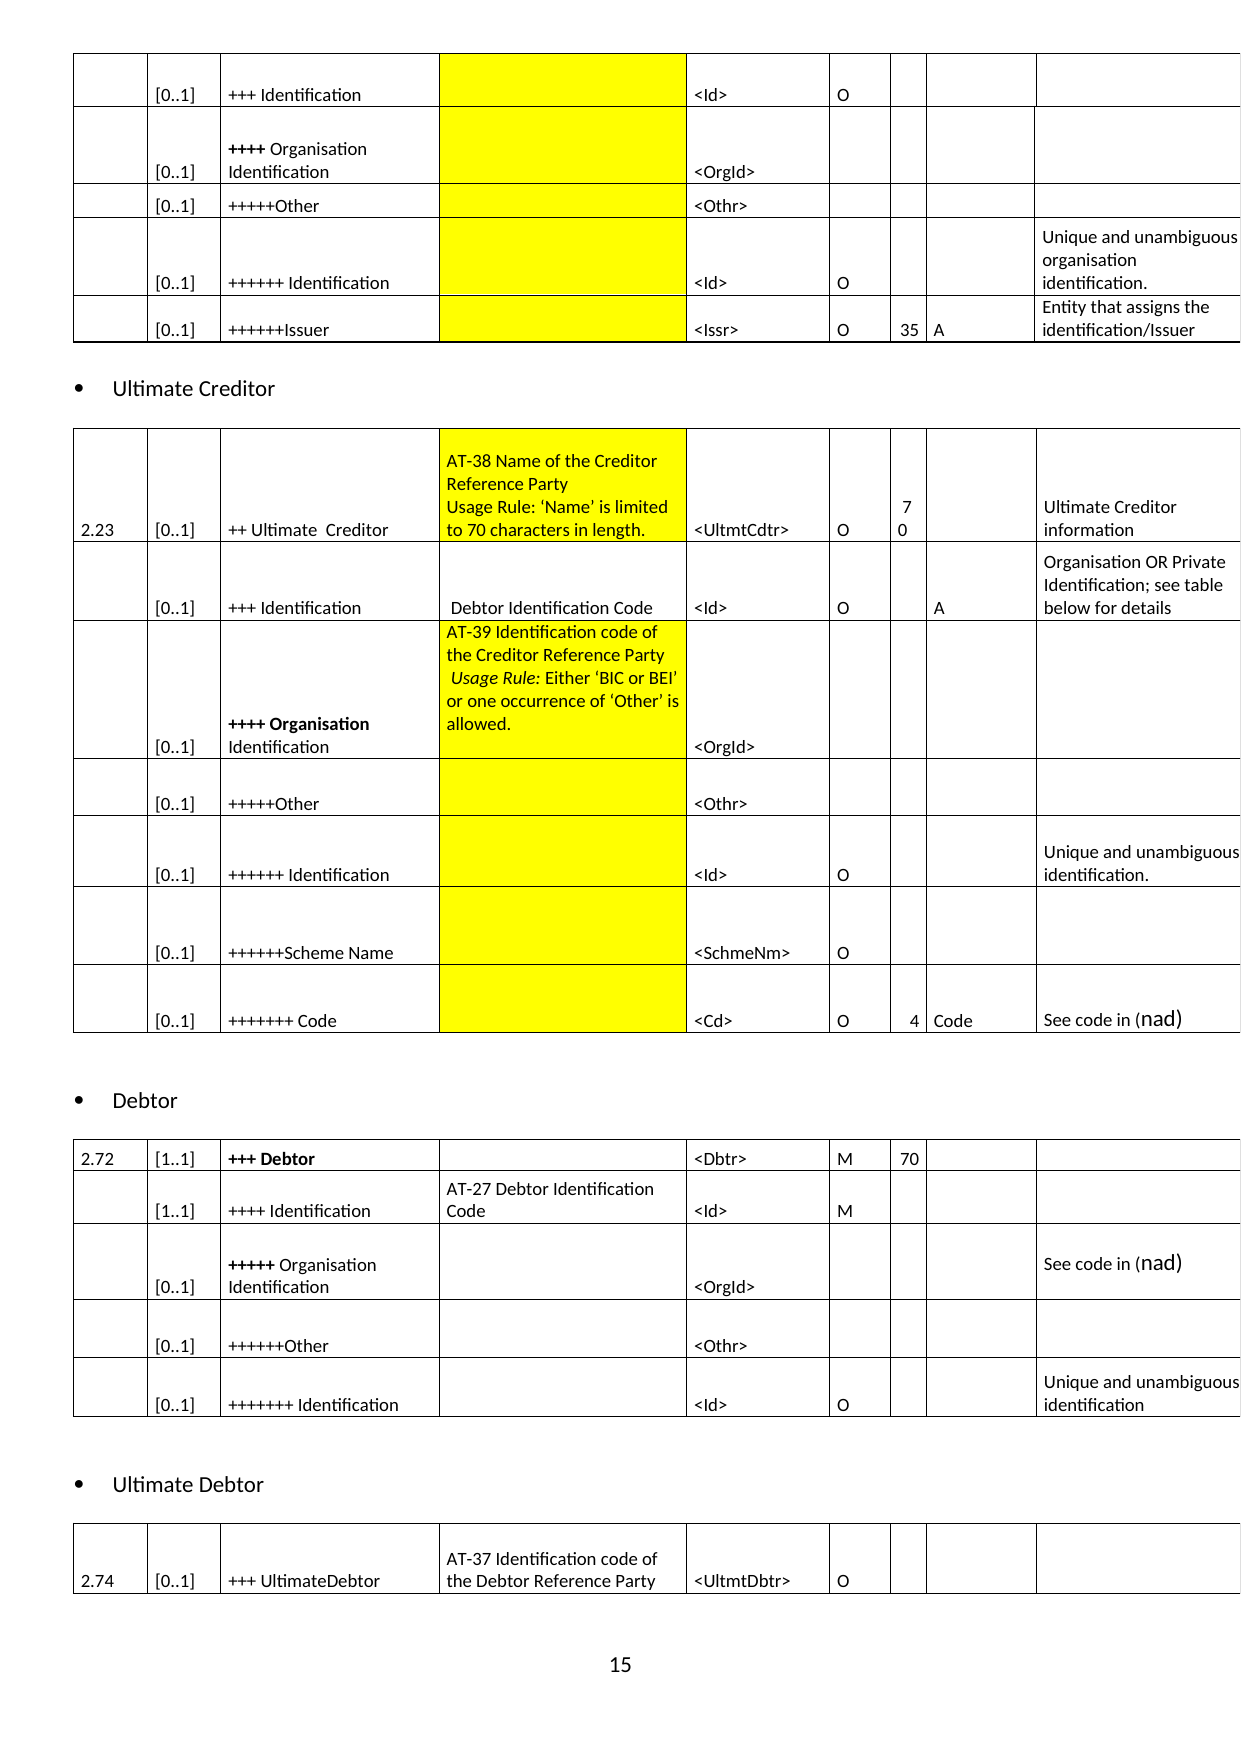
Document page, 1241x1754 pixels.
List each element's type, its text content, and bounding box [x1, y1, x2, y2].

table_cell [891, 816, 926, 886]
table_cell [927, 621, 1036, 758]
table_cell <Cd> [687, 965, 829, 1032]
table_cell [1037, 1171, 1240, 1222]
table_cell [440, 1224, 686, 1299]
table_cell O [830, 816, 890, 886]
table_cell [440, 1300, 686, 1357]
table_header 2.23 [74, 429, 147, 541]
table_cell [891, 1224, 926, 1299]
table_cell [74, 107, 147, 183]
table_cell +++++ Organisation Identification [221, 1224, 439, 1299]
table_cell [891, 1171, 926, 1222]
table_cell [0..1] [148, 54, 220, 106]
table_cell <SchmeNm> [687, 887, 829, 964]
table_cell Organisation OR Private Identification; see table below for details [1037, 542, 1240, 619]
table_cell See code in (External Code Sets) [1037, 1224, 1240, 1299]
table_cell [891, 184, 926, 217]
table_cell +++++Other [221, 184, 439, 217]
table_cell [891, 107, 926, 183]
table_cell [1037, 759, 1240, 815]
table_header 2.72 [74, 1140, 147, 1170]
table_header 2.74 [74, 1524, 147, 1592]
table_cell <Id> [687, 816, 829, 886]
table_cell <Id> [687, 54, 829, 106]
table_cell [0..1] [148, 184, 220, 217]
table_cell [440, 1358, 686, 1416]
table_cell +++++++ Code [221, 965, 439, 1032]
table_cell [440, 759, 686, 815]
list Ultimate Creditor [75, 374, 1165, 403]
table_header <UltmtCdtr> [687, 429, 829, 541]
table_cell [0..1] [148, 965, 220, 1032]
table_cell [830, 184, 890, 217]
table_cell <Othr> [687, 184, 829, 217]
table_cell [1035, 184, 1240, 217]
table_cell M [830, 1171, 890, 1222]
table_cell [830, 1224, 890, 1299]
table_header O [830, 429, 890, 541]
table_header [440, 1140, 686, 1170]
table_cell +++++Other [221, 759, 439, 815]
table_cell [74, 1224, 147, 1299]
table_cell AT-27 Debtor Identification Code [440, 1171, 686, 1222]
list Debtor [75, 1086, 1165, 1114]
table_cell [1037, 621, 1240, 758]
table_cell [927, 759, 1036, 815]
table_header [927, 1140, 1036, 1170]
table_cell Unique and unambiguous identification [1037, 1358, 1240, 1416]
table_cell [927, 184, 1034, 217]
table_cell [440, 887, 686, 964]
table_cell ++++++Scheme Name [221, 887, 439, 964]
table_cell [927, 1171, 1036, 1222]
table_header AT-38 Name of the Creditor Reference Party Usage Rule: ‘Name’ is limited to 70 characters in length. [440, 429, 686, 541]
table_cell [74, 1358, 147, 1416]
table_header +++ UltimateDebtor [221, 1524, 439, 1592]
table_cell [1037, 887, 1240, 964]
table_cell [0..1] [148, 621, 220, 758]
table_cell O [830, 965, 890, 1032]
table_header 70 [891, 429, 926, 541]
table_cell [891, 621, 926, 758]
table_cell ++++++Other [221, 1300, 439, 1357]
table_header ++ Ultimate Creditor [221, 429, 439, 541]
table_cell <Othr> [687, 759, 829, 815]
table_cell <Id> [687, 1171, 829, 1222]
table_header [1..1] [148, 1140, 220, 1170]
table_cell [74, 1171, 147, 1222]
table_cell [74, 759, 147, 815]
table_cell Unique and unambiguous organisation identification. [1035, 218, 1240, 294]
table_cell <OrgId> [687, 621, 829, 758]
table_cell [830, 621, 890, 758]
table_cell O [830, 542, 890, 619]
table_cell [440, 816, 686, 886]
table_cell [830, 1300, 890, 1357]
table_header AT-37 Identification code of the Debtor Reference Party [440, 1524, 686, 1592]
table_cell O [830, 218, 890, 294]
table_cell O [830, 1358, 890, 1416]
table_cell <OrgId> [687, 107, 829, 183]
table_cell Unique and unambiguous identification. [1037, 816, 1240, 886]
table_cell [440, 218, 686, 294]
table_cell [891, 54, 926, 106]
table_header [0..1] [148, 1524, 220, 1592]
table_cell [1037, 1300, 1240, 1357]
table_cell <OrgId> [687, 1224, 829, 1299]
table_cell ++++++ Identification [221, 218, 439, 294]
table_cell [0..1] [148, 107, 220, 183]
table_cell [74, 218, 147, 294]
table_cell [927, 107, 1034, 183]
table_cell <Issr> [687, 296, 829, 341]
table_cell [830, 759, 890, 815]
table_cell [927, 1358, 1036, 1416]
table_cell [440, 965, 686, 1032]
table_header [891, 1524, 926, 1592]
table_cell [891, 887, 926, 964]
table_cell [927, 1224, 1036, 1299]
table_cell [927, 1300, 1036, 1357]
table_cell [74, 621, 147, 758]
table_header [1037, 1140, 1240, 1170]
table_cell [1035, 107, 1240, 183]
table_cell +++ Identification [221, 542, 439, 619]
table_cell [74, 1300, 147, 1357]
table_header [927, 1524, 1036, 1592]
table_cell 35 [891, 296, 926, 341]
table_cell [74, 542, 147, 619]
table_cell [830, 107, 890, 183]
table_cell [891, 218, 926, 294]
table_header M [830, 1140, 890, 1170]
table_header +++ Debtor [221, 1140, 439, 1170]
table_cell Debtor Identification Code [440, 542, 686, 619]
table_cell <Id> [687, 542, 829, 619]
table_cell [891, 1358, 926, 1416]
table_cell O [830, 54, 890, 106]
table_cell [927, 816, 1036, 886]
table_cell [74, 184, 147, 217]
table_cell [0..1] [148, 1358, 220, 1416]
table_cell [74, 54, 147, 106]
table_cell [1037, 54, 1240, 106]
table_cell A [927, 542, 1036, 619]
table_cell [74, 296, 147, 341]
table_cell O [830, 296, 890, 341]
table_cell +++ Identification [221, 54, 439, 106]
table_cell [927, 218, 1034, 294]
table_cell Code [927, 965, 1036, 1032]
table_cell O [830, 887, 890, 964]
table_cell [0..1] [148, 542, 220, 619]
table_cell [0..1] [148, 218, 220, 294]
table_cell ++++ Identification [221, 1171, 439, 1222]
table_cell [440, 107, 686, 183]
table_cell [74, 816, 147, 886]
table_header [0..1] [148, 429, 220, 541]
table_cell <Othr> [687, 1300, 829, 1357]
table_cell <Id> [687, 1358, 829, 1416]
table_header [927, 429, 1036, 541]
table_cell [1..1] [148, 1171, 220, 1222]
table_header [1037, 1524, 1240, 1592]
table_cell [440, 296, 686, 341]
table_cell +++++++ Identification [221, 1358, 439, 1416]
table_cell [74, 887, 147, 964]
table_cell A [927, 296, 1034, 341]
table_cell [891, 759, 926, 815]
table_cell [0..1] [148, 816, 220, 886]
table_cell ++++++ Identification [221, 816, 439, 886]
table_cell ++++ Organisation Identification [221, 621, 439, 758]
table_cell See code in (External Code Sets) [1037, 965, 1240, 1032]
table_cell [0..1] [148, 1300, 220, 1357]
table_header Ultimate Creditor information [1037, 429, 1240, 541]
table_cell [440, 184, 686, 217]
table_cell [440, 54, 686, 106]
table_cell <Id> [687, 218, 829, 294]
table_cell 4 [891, 965, 926, 1032]
table_cell [927, 54, 1036, 106]
list Ultimate Debtor [75, 1470, 1165, 1498]
table_cell [0..1] [148, 296, 220, 341]
table_cell [891, 542, 926, 619]
table_cell [927, 887, 1036, 964]
table_cell [0..1] [148, 1224, 220, 1299]
table_cell [0..1] [148, 887, 220, 964]
table_cell [891, 1300, 926, 1357]
table_header <UltmtDbtr> [687, 1524, 829, 1592]
table_header <Dbtr> [687, 1140, 829, 1170]
table_cell Entity that assigns the identification/Issuer [1035, 296, 1240, 341]
table_cell ++++++Issuer [221, 296, 439, 341]
table_cell [0..1] [148, 759, 220, 815]
table_cell AT-39 Identification code of the Creditor Reference Party Usage Rule: Either ‘BIC or BEI’ or one occurrence of ‘Other’ is allowed. [440, 621, 686, 758]
table_cell ++++ Organisation Identification [221, 107, 439, 183]
table_header O [830, 1524, 890, 1592]
table_cell [74, 965, 147, 1032]
table_header 70 [891, 1140, 926, 1170]
